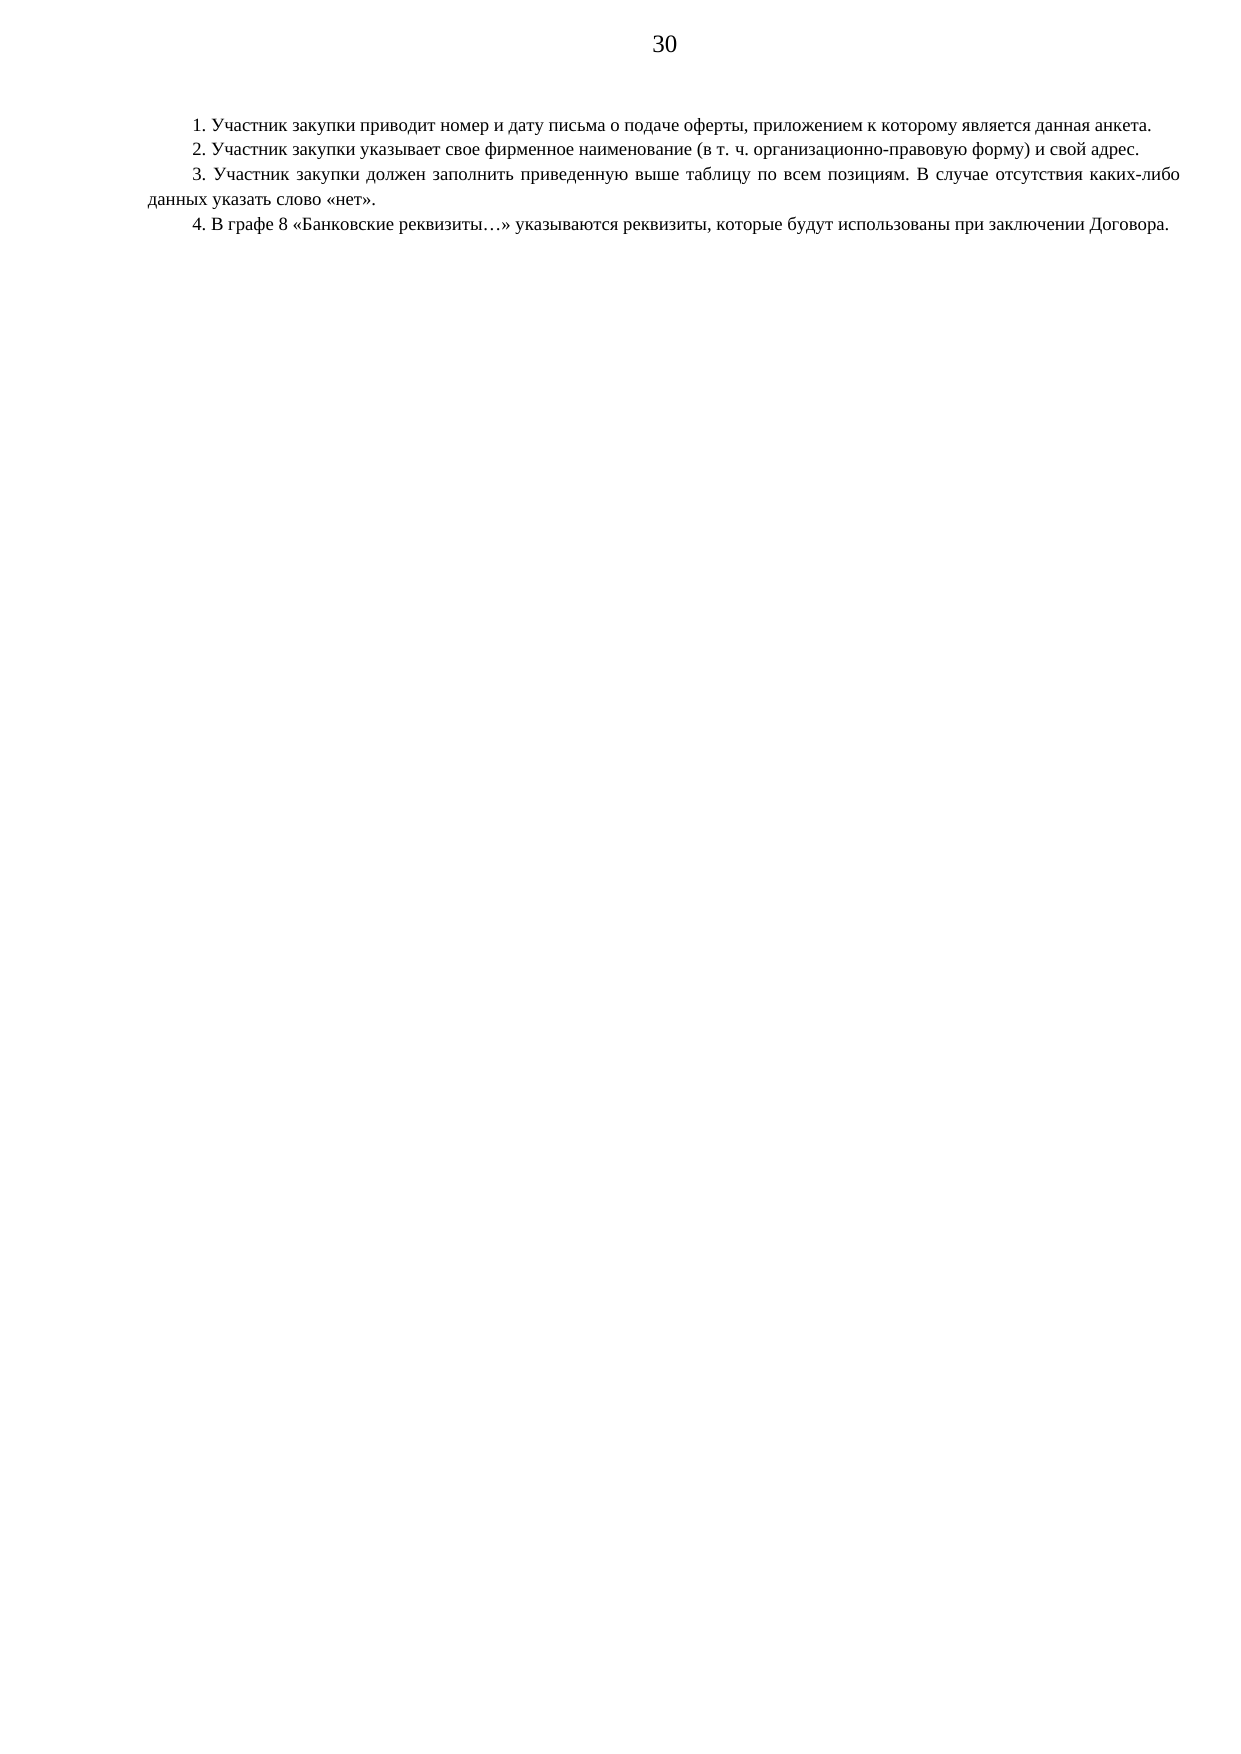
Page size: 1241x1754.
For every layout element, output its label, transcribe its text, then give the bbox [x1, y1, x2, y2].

text 3. Участник закупки должен заполнить приведенную выше таблицу по всем позициям. В случае отсутствия каких-либо данных указать слово «нет». [148, 163, 1181, 209]
text 4. В графе 8 «Банковские реквизиты…» указываются реквизиты, которые будут использованы при заключении Договора. [148, 213, 1181, 234]
text 2. Участник закупки указывает свое фирменное наименование (в т. ч. организационно-правовую форму) и свой адрес. [148, 138, 1181, 160]
text 1. Участник закупки приводит номер и дату письма о подаче оферты, приложением к которому является данная анкета. [148, 113, 1181, 135]
